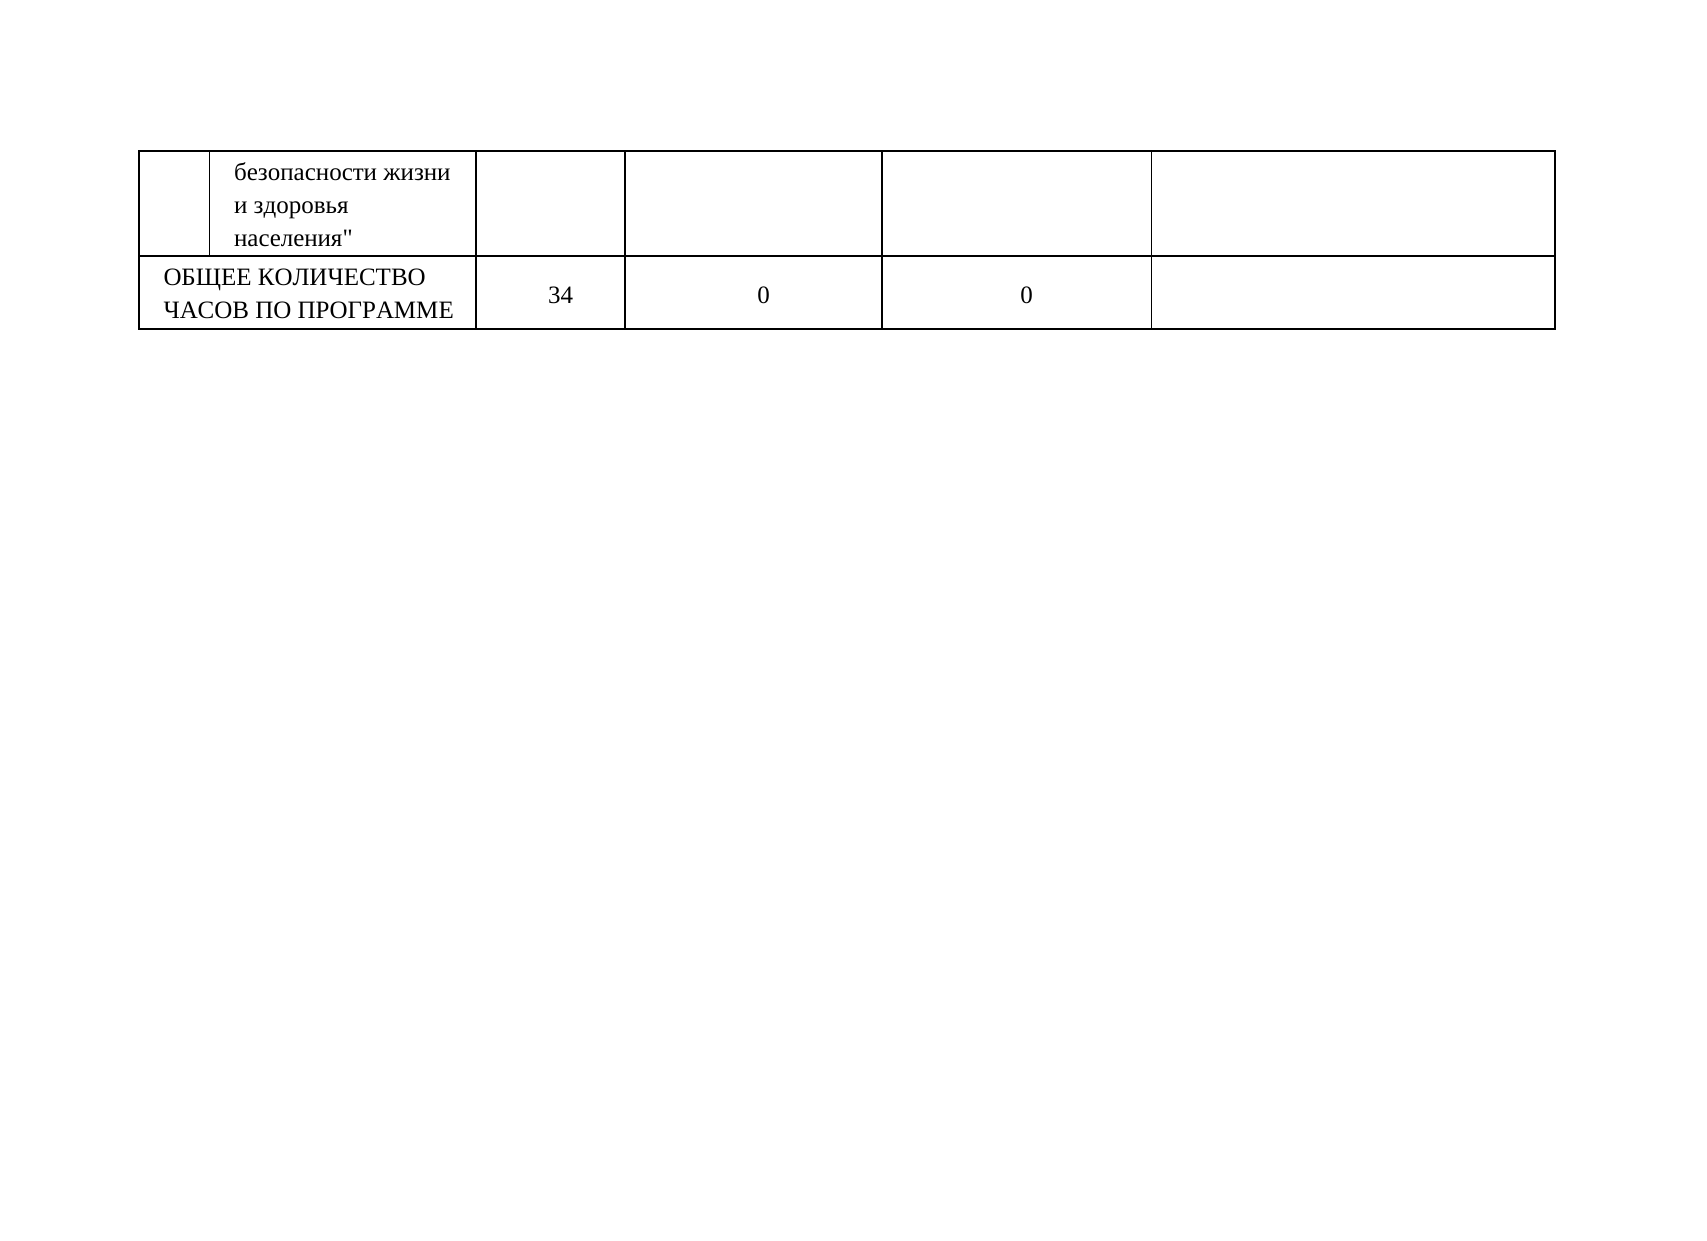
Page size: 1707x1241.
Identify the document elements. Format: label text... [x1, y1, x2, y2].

table_cell 0 [883, 257, 1151, 328]
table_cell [210, 152, 475, 255]
table_cell [626, 152, 881, 255]
table_cell 0 [626, 257, 881, 328]
table_cell 5 [140, 152, 209, 255]
table_cell 34 [477, 257, 624, 328]
table_cell ОБЩЕЕ КОЛИЧЕСТВО ЧАСОВ ПО ПРОГРАММЕ [140, 257, 475, 328]
table_cell [1152, 257, 1554, 328]
table_cell 10 [477, 152, 624, 255]
table_cell [883, 152, 1151, 255]
table_cell [1152, 152, 1554, 255]
